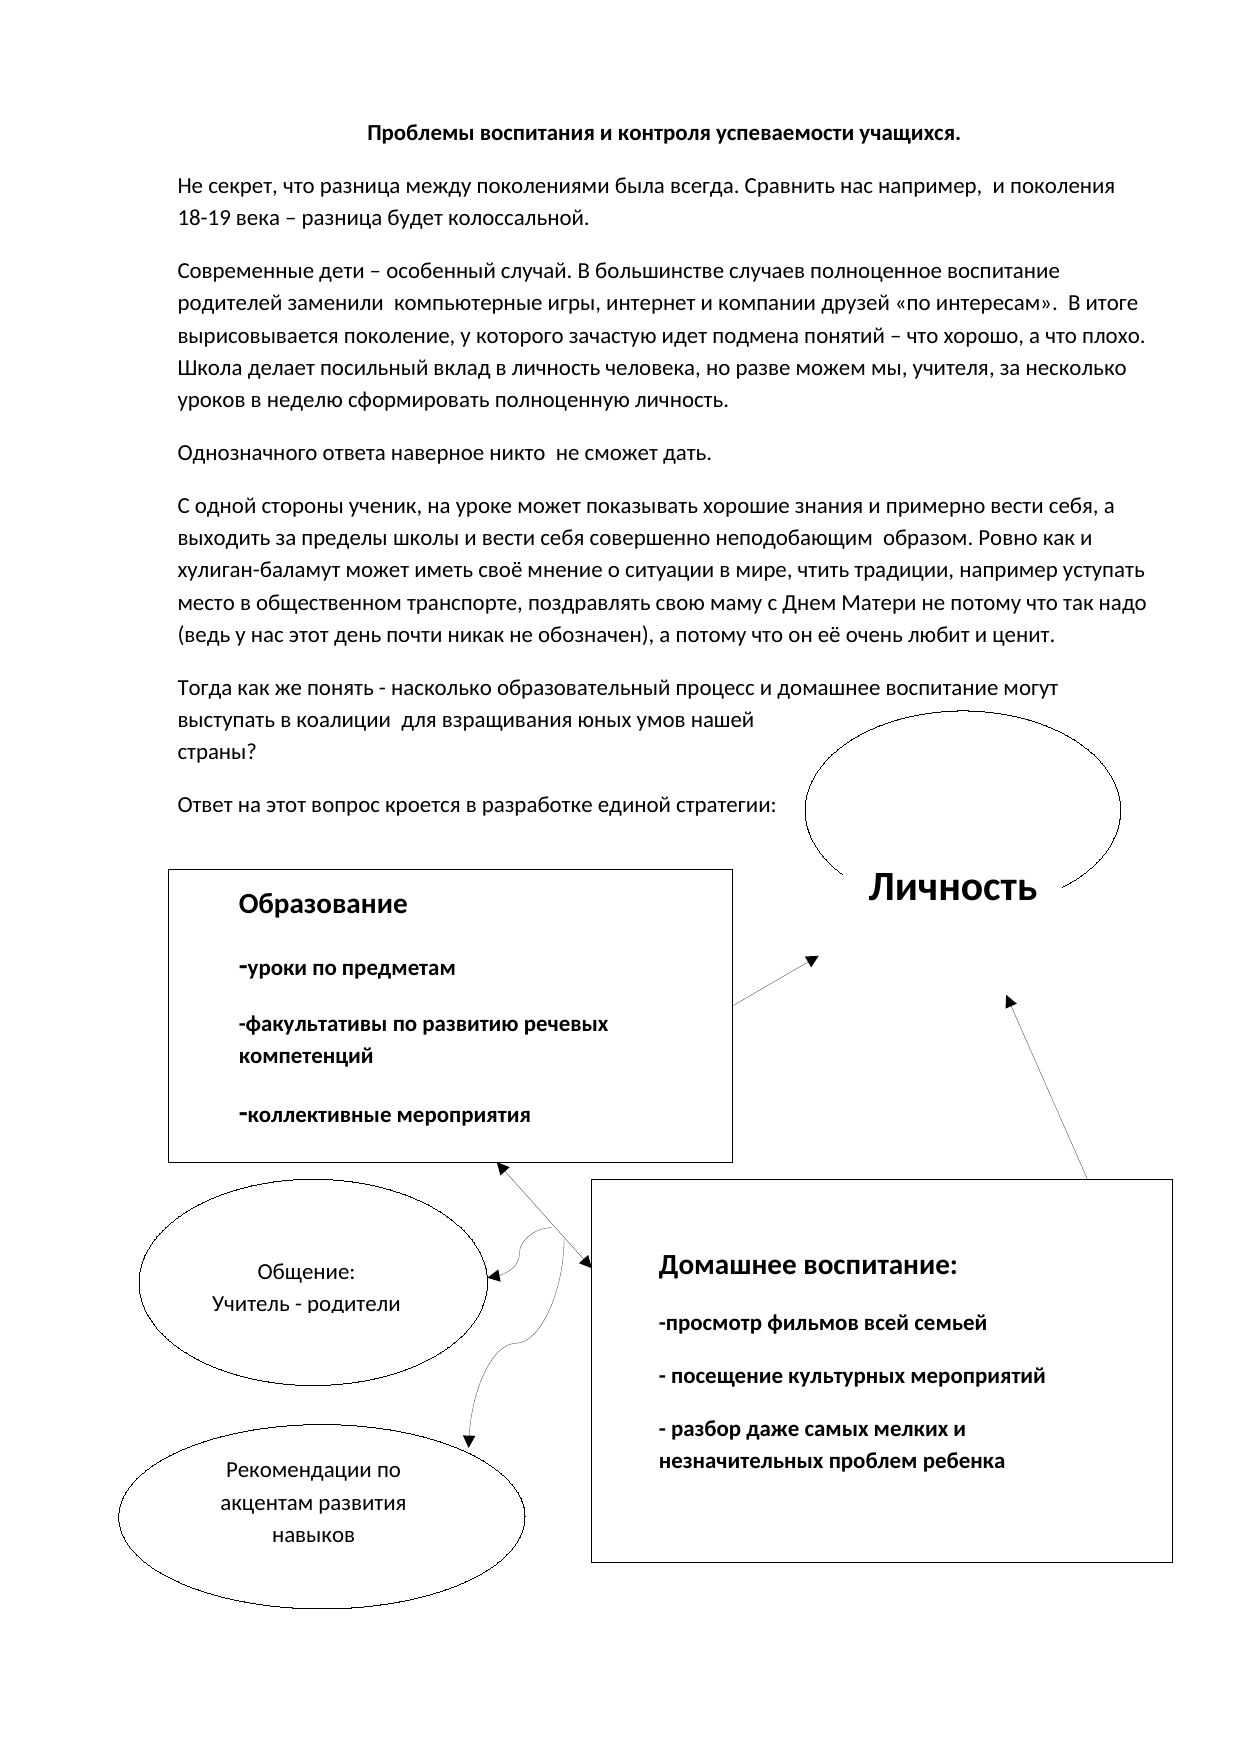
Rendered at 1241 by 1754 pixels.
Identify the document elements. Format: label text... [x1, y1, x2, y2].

text Современные дети – особенный случай. В большинстве случаев полноценное воспитание родителей заменили компьютерные игры, интернет и компании друзей «по интересам». В итоге вырисовывается поколение, у которого зачастую идет подмена понятий – что хорошо, а что плохо. Школа делает посильный вклад в личность человека, но разве можем мы, учителя, за несколько уроков в неделю сформировать полноценную личность. [177, 256, 1152, 413]
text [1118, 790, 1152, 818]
text Не секрет, что разница между поколениями была всегда. Сравнить нас например, и поколения 18-19 века – разница будет колоссальной. [177, 171, 1152, 231]
text Однозначного ответа наверное никто не сможет дать. [177, 438, 1152, 466]
text Тогда как же понять - насколько образовательный процесс и домашнее воспитание могут выступать в коалиции для взращивания юных умов нашей страны? [177, 673, 1152, 765]
text Ответ на этот вопрос кроется в разработке единой стратегии: [177, 790, 808, 818]
text С одной стороны ученик, на уроке может показывать хорошие знания и примерно вести себя, а выходить за пределы школы и вести себя совершенно неподобающим образом. Ровно как и хулиган-баламут может иметь своё мнение о ситуации в мире, чтить традиции, например уступать место в общественном транспорте, поздравлять свою маму с Днем Матери не потому что так надо (ведь у нас этот день почти никак не обозначен), а потому что он её очень любит и ценит. [177, 491, 1152, 648]
text Проблемы воспитания и контроля успеваемости учащихся. [177, 118, 1152, 146]
